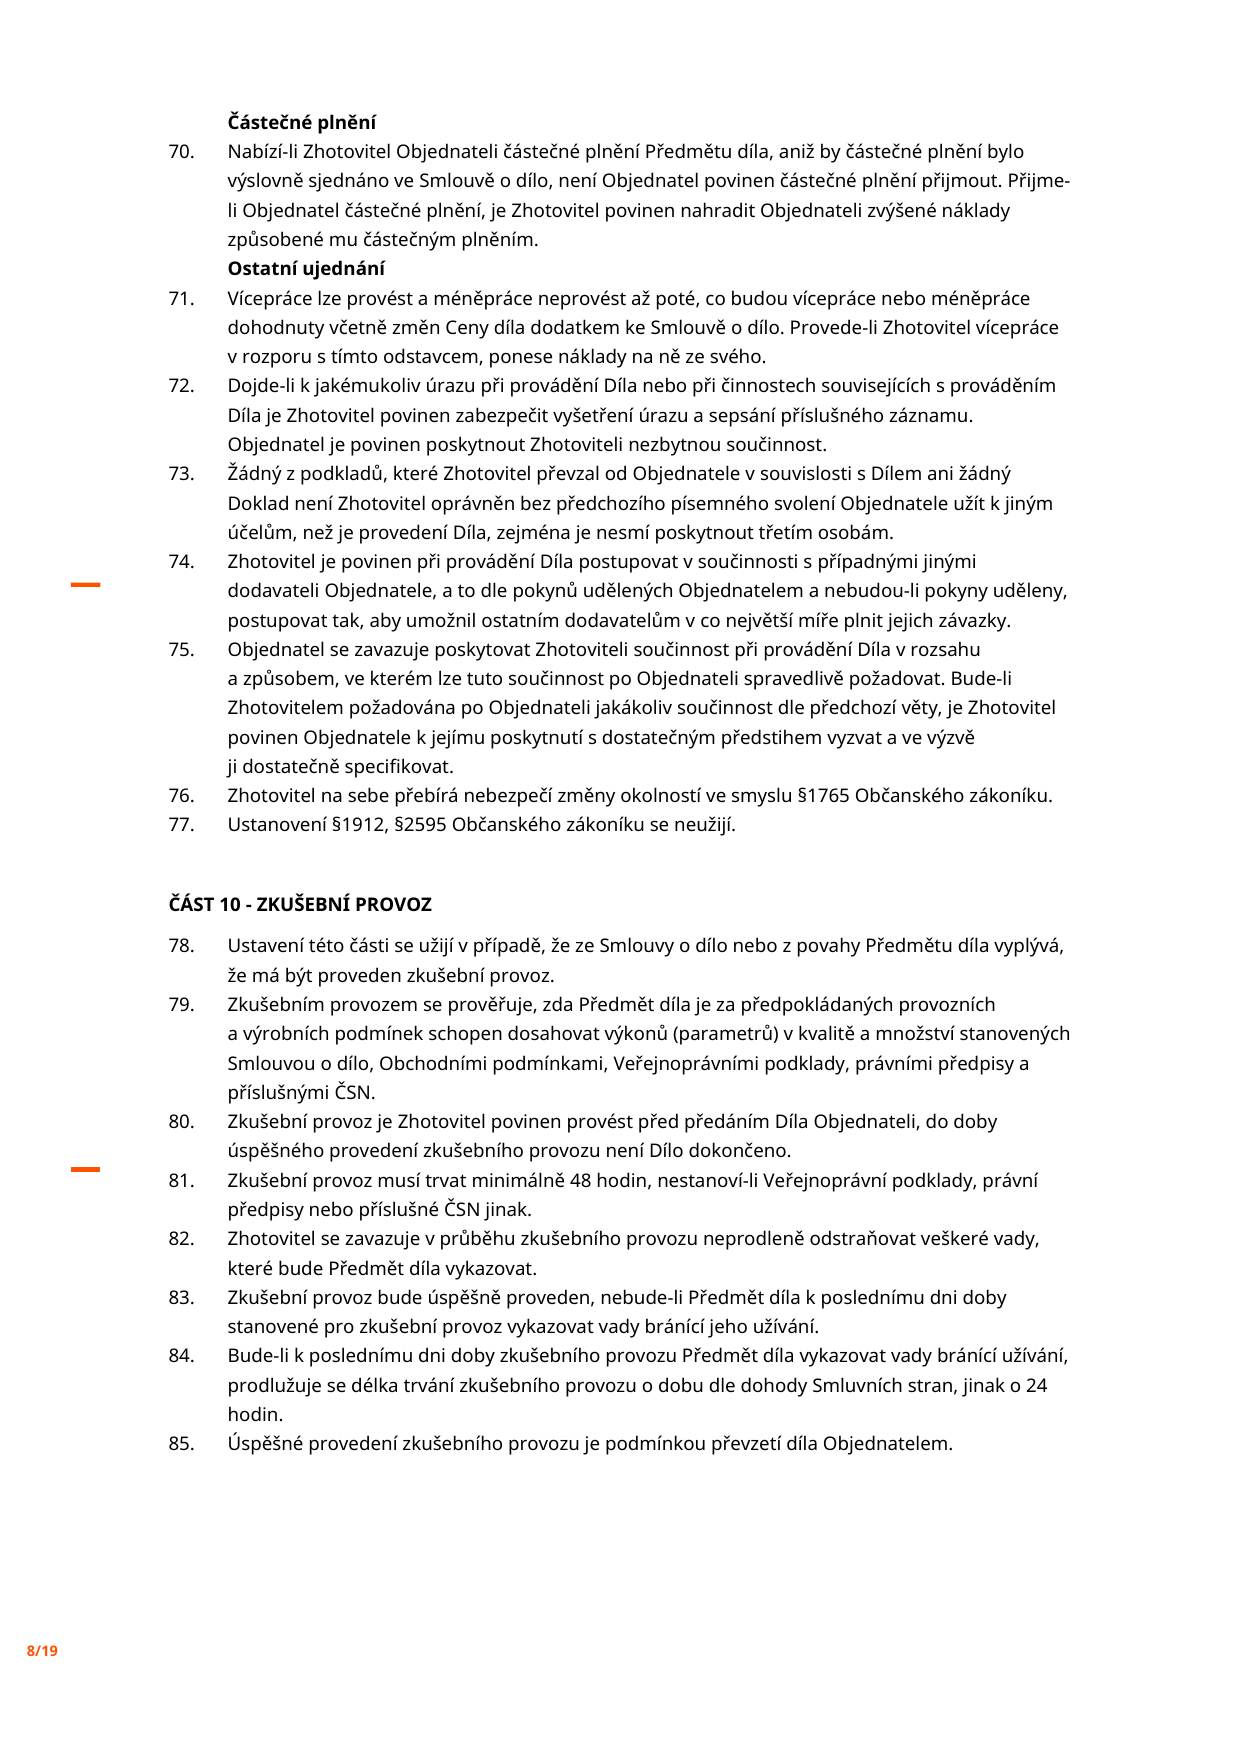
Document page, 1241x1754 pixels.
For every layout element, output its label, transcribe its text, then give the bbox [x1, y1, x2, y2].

list Zkušební provoz bude úspěšně proveden, nebude-li Předmět díla k poslednímu dni doby stanovené pro zkušební provoz vykazovat vady bránící jeho užívání. [168, 1284, 1072, 1339]
list Objednatel se zavazuje poskytovat Zhotoviteli součinnost při provádění Díla v rozsahu a způsobem, ve kterém lze tuto součinnost po Objednateli spravedlivě požadovat. Bude-li Zhotovitelem požadována po Objednateli jakákoliv součinnost dle předchozí věty, je Zhotovitel povinen Objednatele k jejímu poskytnutí s dostatečným předstihem vyzvat a ve výzvě ji dostatečně specifikovat. [168, 636, 1072, 779]
list Vícepráce lze provést a méněpráce neprovést až poté, co budou vícepráce nebo méněpráce dohodnuty včetně změn Ceny díla dodatkem ke Smlouvě o dílo. Provede-li Zhotovitel vícepráce v rozporu s tímto odstavcem, ponese náklady na ně ze svého. [168, 285, 1072, 369]
list Ustavení této části se užijí v případě, že ze Smlouvy o dílo nebo z povahy Předmětu díla vyplývá, že má být proveden zkušební provoz. [168, 933, 1072, 988]
list Bude-li k poslednímu dni doby zkušebního provozu Předmět díla vykazovat vady bránící užívání, prodlužuje se délka trvání zkušebního provozu o dobu dle dohody Smluvních stran, jinak o 24 hodin. [168, 1343, 1072, 1427]
list Zkušební provoz musí trvat minimálně 48 hodin, nestanoví-li Veřejnoprávní podklady, právní předpisy nebo příslušné ČSN jinak. [168, 1167, 1072, 1222]
list Žádný z podkladů, které Zhotovitel převzal od Objednatele v souvislosti s Dílem ani žádný Doklad není Zhotovitel oprávněn bez předchozího písemného svolení Objednatele užít k jiným účelům, než je provedení Díla, zejména je nesmí poskytnout třetím osobám. [168, 461, 1072, 544]
list ZKUŠEBNÍ PROVOZ [168, 891, 1072, 917]
list Nabízí-li Zhotovitel Objednateli částečné plnění Předmětu díla, aniž by částečné plnění bylo výslovně sjednáno ve Smlouvě o dílo, není Objednatel povinen částečné plnění přijmout. Přijme-li Objednatel částečné plnění, je Zhotovitel povinen nahradit Objednateli zvýšené náklady způsobené mu částečným plněním. [168, 138, 1072, 252]
list Zhotovitel na sebe přebírá nebezpečí změny okolností ve smyslu §1765 Občanského zákoníku. [168, 782, 1072, 808]
list Dojde-li k jakémukoliv úrazu při provádění Díla nebo při činnostech souvisejících s prováděním Díla je Zhotovitel povinen zabezpečit vyšetření úrazu a sepsání příslušného záznamu. Objednatel je povinen poskytnout Zhotoviteli nezbytnou součinnost. [168, 373, 1072, 457]
list Úspěšné provedení zkušebního provozu je podmínkou převzetí díla Objednatelem. [168, 1430, 1072, 1456]
list Zkušební provoz je Zhotovitel povinen provést před předáním Díla Objednateli, do doby úspěšného provedení zkušebního provozu není Dílo dokončeno. [168, 1108, 1072, 1163]
text Ostatní ujednání [227, 256, 1072, 281]
text Částečné plnění [227, 109, 1072, 135]
list Ustanovení §1912, §2595 Občanského zákoníku se neužijí. [168, 812, 1072, 837]
list Zhotovitel se zavazuje v průběhu zkušebního provozu neprodleně odstraňovat veškeré vady, které bude Předmět díla vykazovat. [168, 1226, 1072, 1280]
list Zkušebním provozem se prověřuje, zda Předmět díla je za předpokládaných provozních a výrobních podmínek schopen dosahovat výkonů (parametrů) v kvalitě a množství stanovených Smlouvou o dílo, Obchodními podmínkami, Veřejnoprávními podklady, právními předpisy a příslušnými ČSN. [168, 991, 1072, 1105]
list Zhotovitel je povinen při provádění Díla postupovat v součinnosti s případnými jinými dodavateli Objednatele, a to dle pokynů udělených Objednatelem a nebudou-li pokyny uděleny, postupovat tak, aby umožnil ostatním dodavatelům v co největší míře plnit jejich závazky. [168, 548, 1072, 632]
